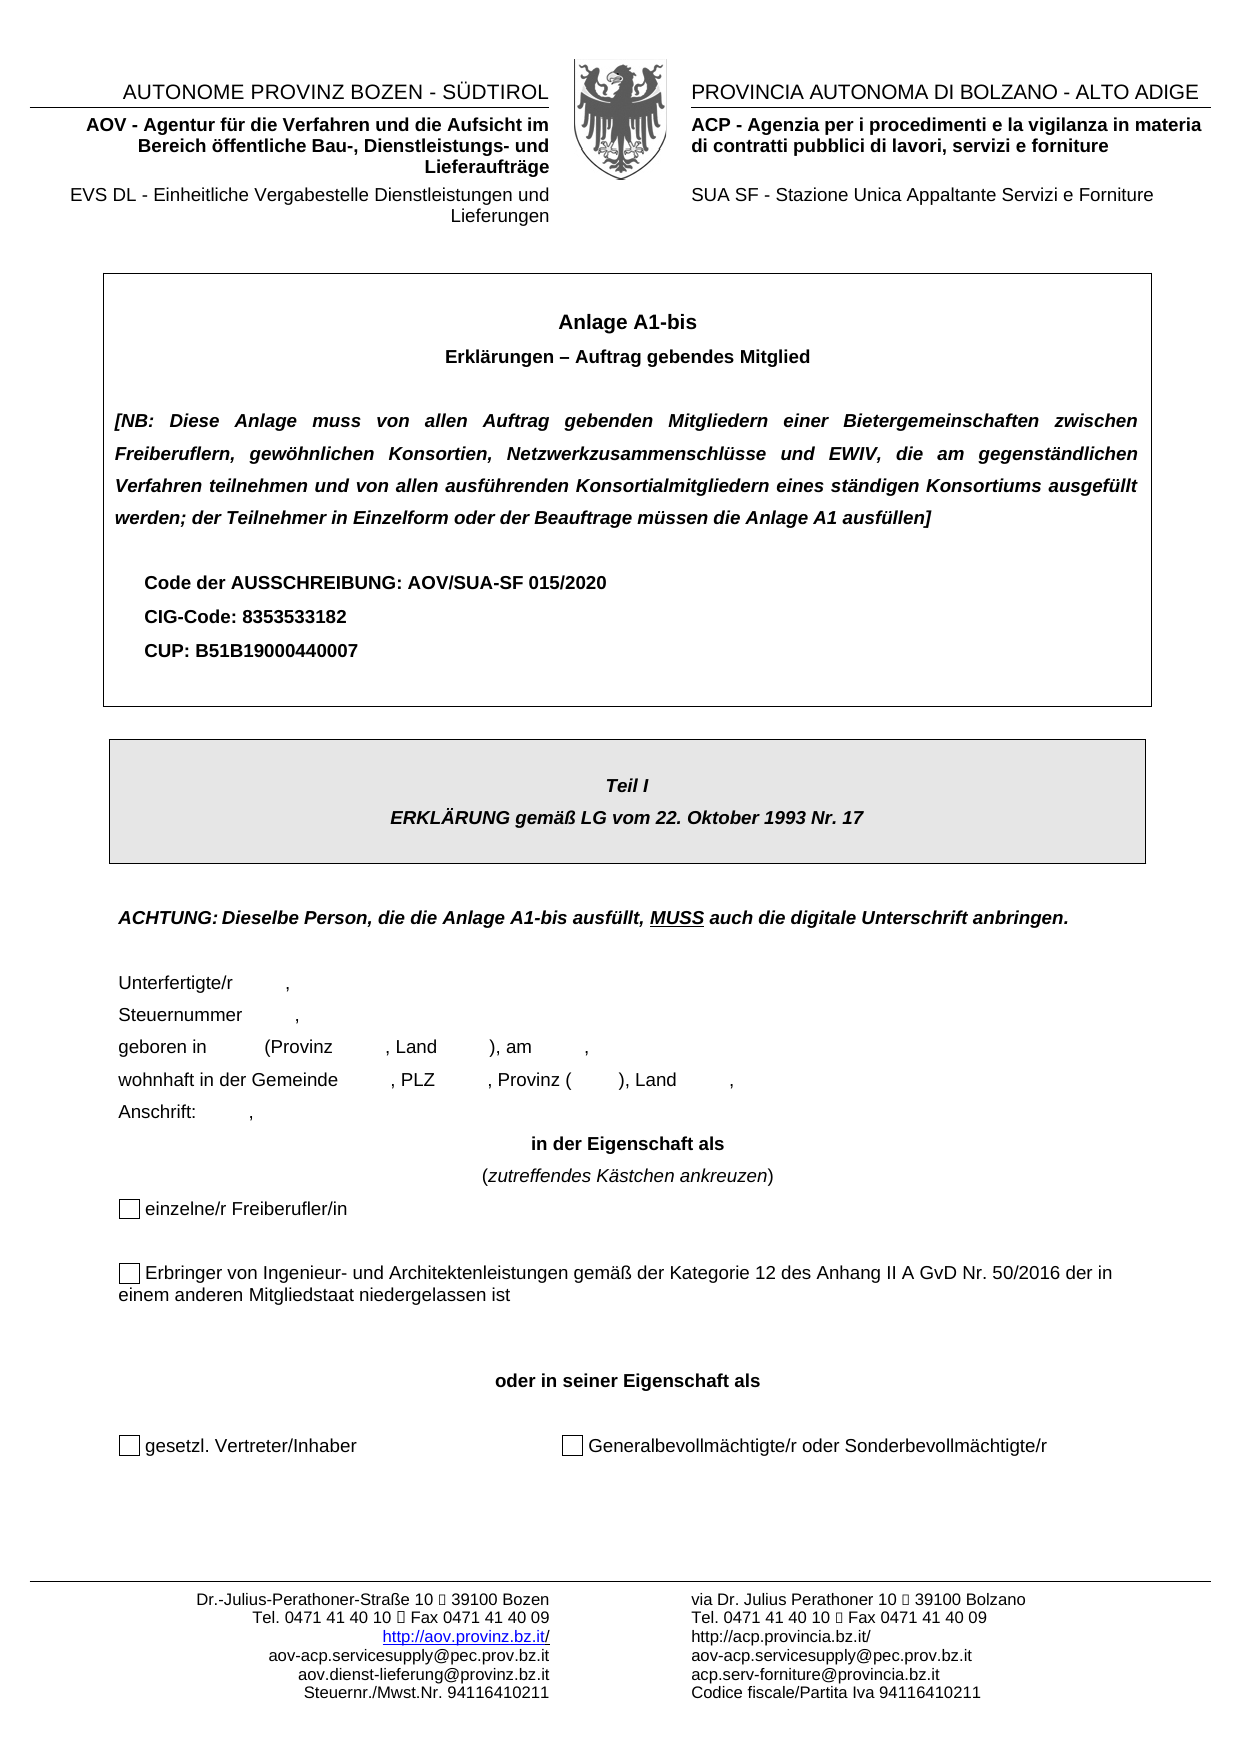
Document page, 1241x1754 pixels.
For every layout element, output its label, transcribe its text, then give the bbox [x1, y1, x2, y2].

text Steuernummer , [118, 1004, 1137, 1025]
text (zutreffendes Kästchen ankreuzen) [118, 1165, 1137, 1187]
table_header Anlage A1-bis Erklärungen – Auftrag gebendes Mitglied [NB: Diese Anlage muss von allen Auftrag gebenden Mitgliedern einer Bietergemeinschaften zwischen Freiberuflern, gewöhnlichen Konsortien, Netzwerkzusammenschlüsse und EWIV, die am gegenständlichen Verfahren teilnehmen und von allen ausführenden Konsortialmitgliedern eines ständigen Konsortiums ausgefüllt werden; der Teilnehmer in Einzelform oder der Beauftrage müssen die Anlage A1 ausfüllen] Code der AUSSCHREIBUNG: AOV/SUA-SF 015/2020 CIG-Code: 8353533182 CUP: B51B19000440007 [104, 274, 1151, 706]
picture [574, 59, 667, 180]
text geboren in (Provinz , Land ), am , [118, 1036, 1137, 1058]
text wohnhaft in der Gemeinde , PLZ , Provinz ( ), Land , [118, 1068, 1137, 1090]
text Unterfertigte/r , [118, 972, 1137, 993]
text gesetzl. Vertreter/Inhaber Generalbevollmächtigte/r oder Sonderbevollmächtigte/r [118, 1434, 1137, 1456]
text Teil I [110, 772, 1145, 796]
text oder in seiner Eigenschaft als [118, 1370, 1137, 1391]
text einzelne/r Freiberufler/in [118, 1198, 1137, 1219]
text Erbringer von Ingenieur- und Architektenleistungen gemäß der Kategorie 12 des Anhang II A GvD Nr. 50/2016 der in einem anderen Mitgliedstaat niedergelassen ist [118, 1262, 1137, 1305]
text ERKLÄRUNG gemäß LG vom 22. Oktober 1993 Nr. 17 [110, 804, 1145, 828]
text in der Eigenschaft als [118, 1133, 1137, 1154]
text Anschrift: , [118, 1101, 1137, 1122]
text ACHTUNG: Dieselbe Person, die die Anlage A1-bis ausfüllt, MUSS auch die digitale Unterschrift anbringen. [118, 907, 1137, 928]
